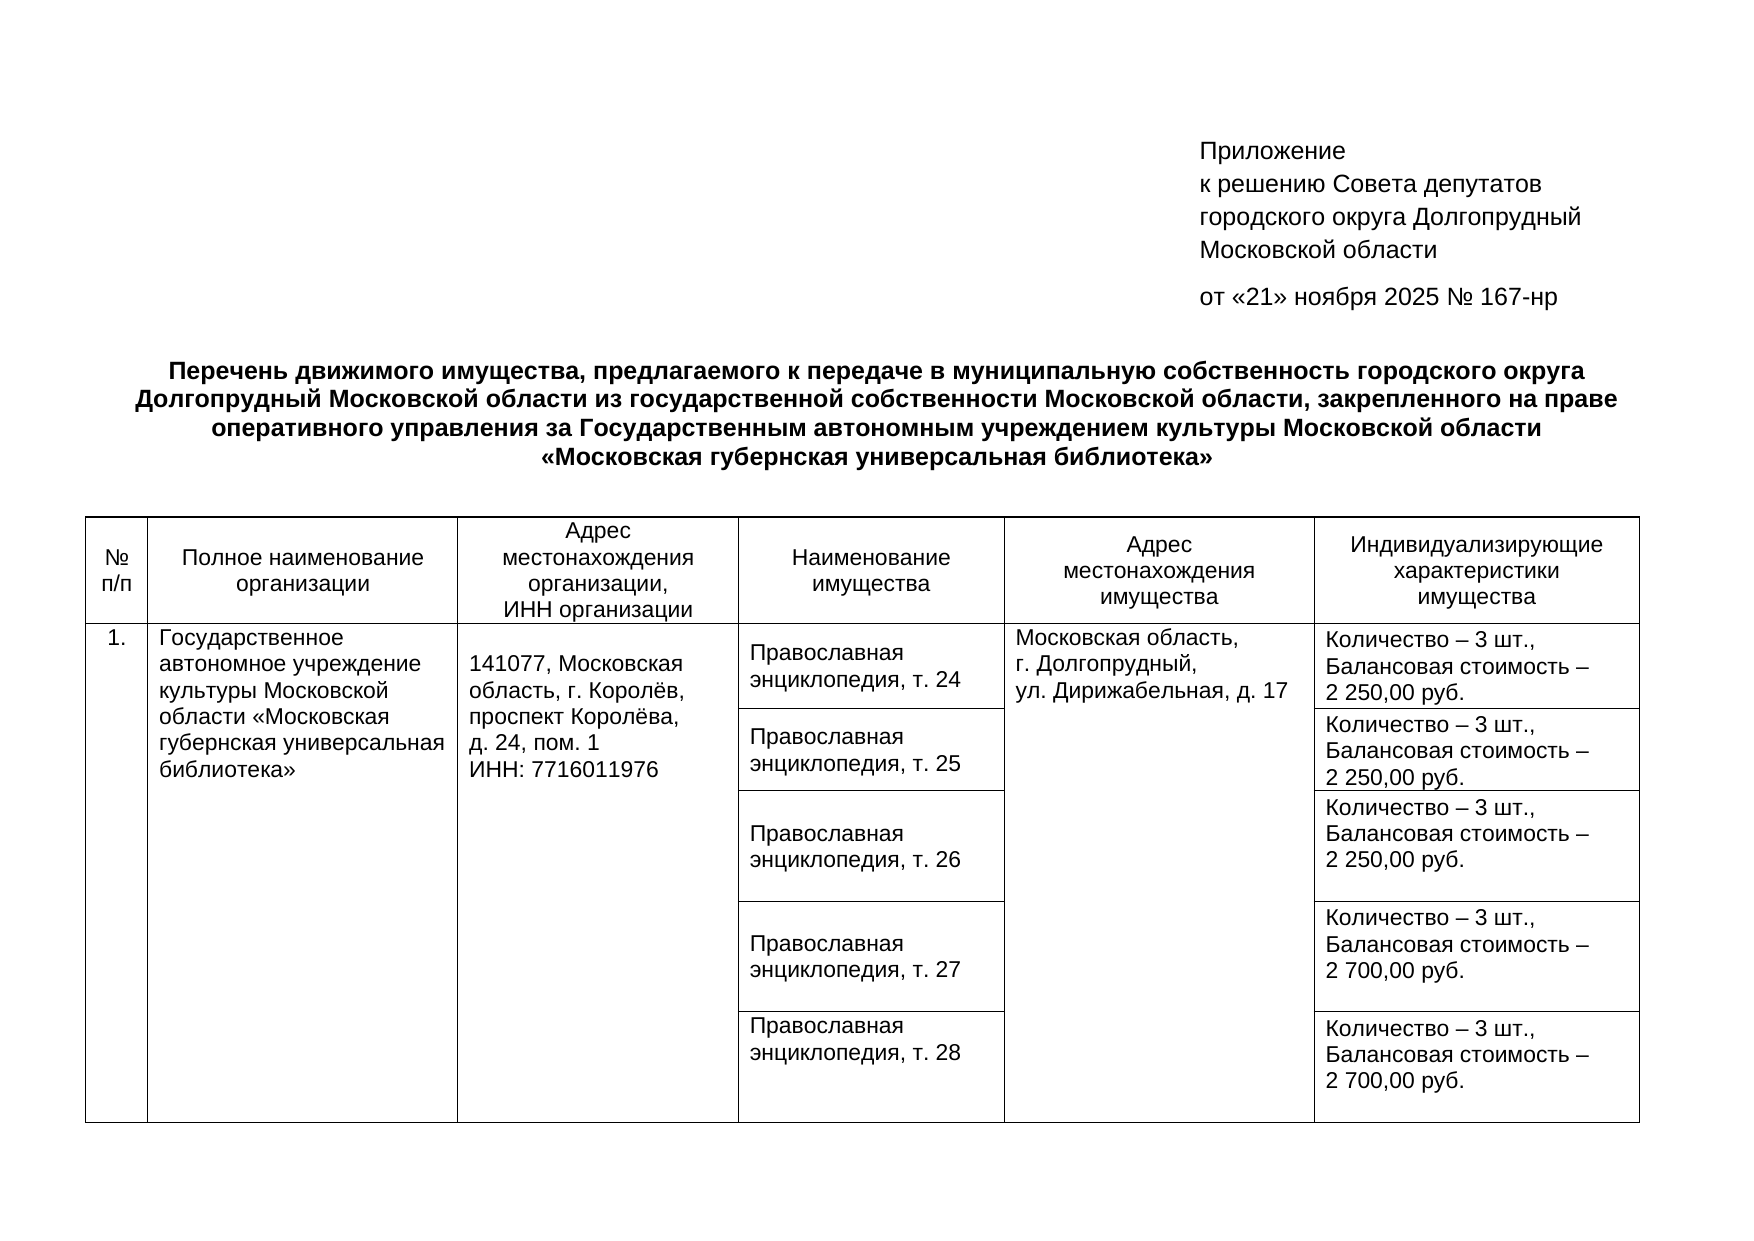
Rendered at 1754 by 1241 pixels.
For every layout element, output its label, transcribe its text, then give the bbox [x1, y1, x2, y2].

table_cell Государственное автономное учреждение культуры Московской области «Московская губернская универсальная библиотека» [148, 624, 457, 1122]
table_cell Православная энциклопедия, т. 25 [739, 709, 1004, 790]
text от «21» ноября 2025 № 167-нр [118, 282, 1636, 310]
text Приложение [118, 136, 1636, 164]
table_cell Количество – 3 шт., Балансовая стоимость –2 250,00 руб. [1315, 624, 1639, 708]
table_cell Православная энциклопедия, т. 28 [739, 1012, 1004, 1122]
table_cell Количество – 3 шт., Балансовая стоимость – 2 250,00 руб. [1315, 709, 1639, 790]
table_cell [1315, 902, 1639, 1011]
table_header Индивидуализирующие характеристики имущества [1315, 518, 1639, 623]
table_cell 141077, Московская область, г. Королёв, проспект Королёва, д. 24, пом. 1 ИНН: 7716011976 [458, 624, 738, 1122]
table_header № п/п [86, 518, 147, 623]
text Перечень движимого имущества, предлагаемого к передаче в муниципальную собственность городского округа Долгопрудный Московской области из государственной собственности Московской области, закрепленного на праве оперативного управления за Государственным автономным учреждением культуры Московской области «Московская губернская универсальная библиотека» [118, 356, 1636, 471]
table_header Адрес местонахождения имущества [1005, 518, 1314, 623]
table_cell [1315, 1012, 1639, 1122]
text Московской области [118, 235, 1636, 264]
table_cell Православная энциклопедия, т. 26 [739, 791, 1004, 901]
table_header Адрес местонахождения организации, ИНН организации [458, 518, 738, 623]
text к решению Совета депутатов [118, 169, 1636, 198]
table_cell Православная энциклопедия, т. 27 [739, 902, 1004, 1011]
table_cell Московская область, г. Долгопрудный, ул. Дирижабельная, д. 17 [1005, 624, 1314, 1122]
table_cell Православная энциклопедия, т. 24 [739, 624, 1004, 708]
table_cell 1. [86, 624, 147, 1122]
table_cell Количество – 3 шт., Балансовая стоимость – 2 250,00 руб. [1315, 791, 1639, 901]
table_header Наименование имущества [739, 518, 1004, 623]
text городского округа Долгопрудный [118, 202, 1636, 231]
table_header Полное наименование организации [148, 518, 457, 623]
